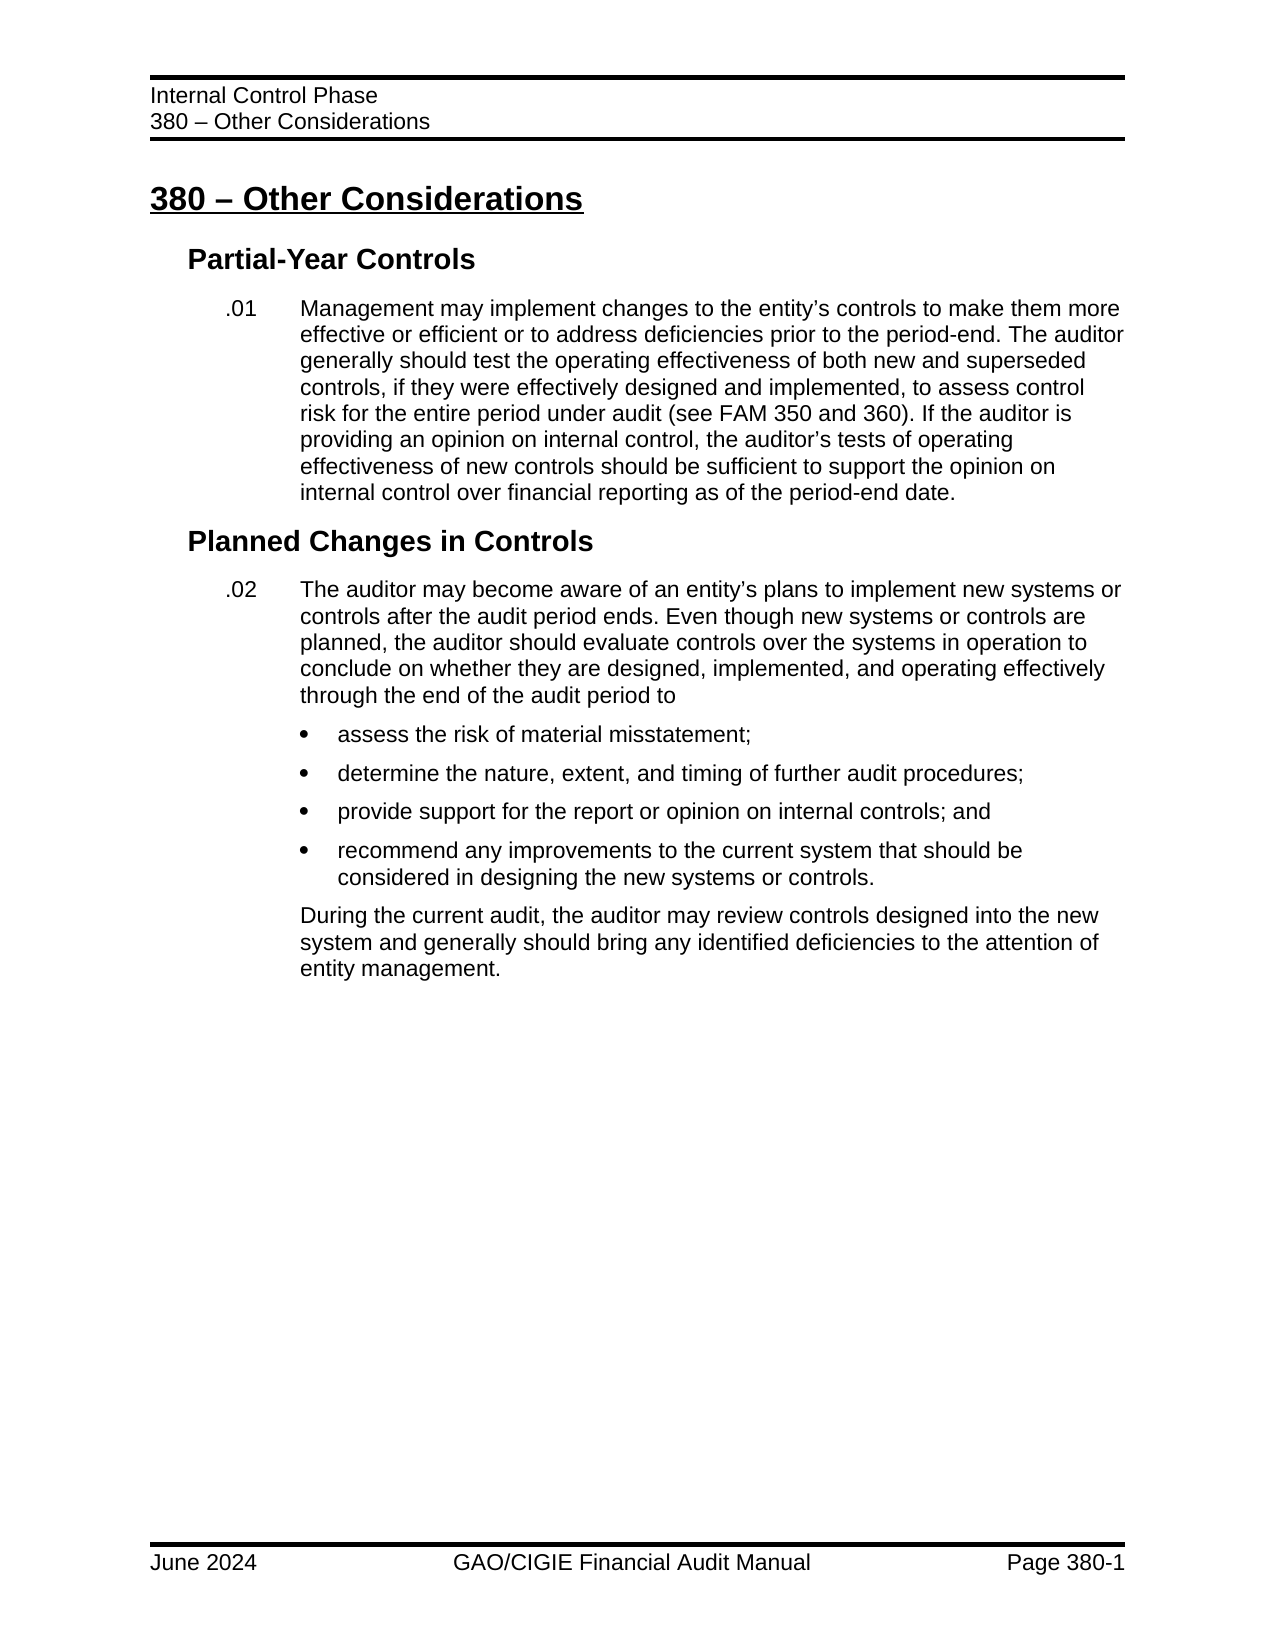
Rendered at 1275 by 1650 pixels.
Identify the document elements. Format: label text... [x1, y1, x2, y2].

list assess the risk of material misstatement; [300, 721, 1125, 747]
subtitle Planned Changes in Controls [187, 524, 1125, 558]
subtitle 380 – Other Considerations [150, 179, 1125, 217]
list Management may implement changes to the entity’s controls to make them more effective or efficient or to address deficiencies prior to the period-end. The auditor generally should test the operating effectiveness of both new and superseded controls, if they were effectively designed and implemented, to assess control risk for the entire period under audit (see FAM 350 and 360). If the auditor is providing an opinion on internal control, the auditor’s tests of operating effectiveness of new controls should be sufficient to support the opinion on internal control over financial reporting as of the period-end date. [225, 294, 1125, 505]
subtitle Partial-Year Controls [187, 242, 1125, 276]
list recommend any improvements to the current system that should be considered in designing the new systems or controls. [300, 837, 1125, 890]
list determine the nature, extent, and timing of further audit procedures; [300, 759, 1125, 786]
text During the current audit, the auditor may review controls designed into the new system and generally should bring any identified deficiencies to the attention of entity management. [300, 902, 1125, 981]
list provide support for the report or opinion on internal controls; and [300, 798, 1125, 825]
text The auditor may become aware of an entity’s plans to implement new systems or controls after the audit period ends. Even though new systems or controls are planned, the auditor should evaluate controls over the systems in operation to conclude on whether they are designed, implemented, and operating effectively through the end of the audit period to [225, 576, 1125, 708]
